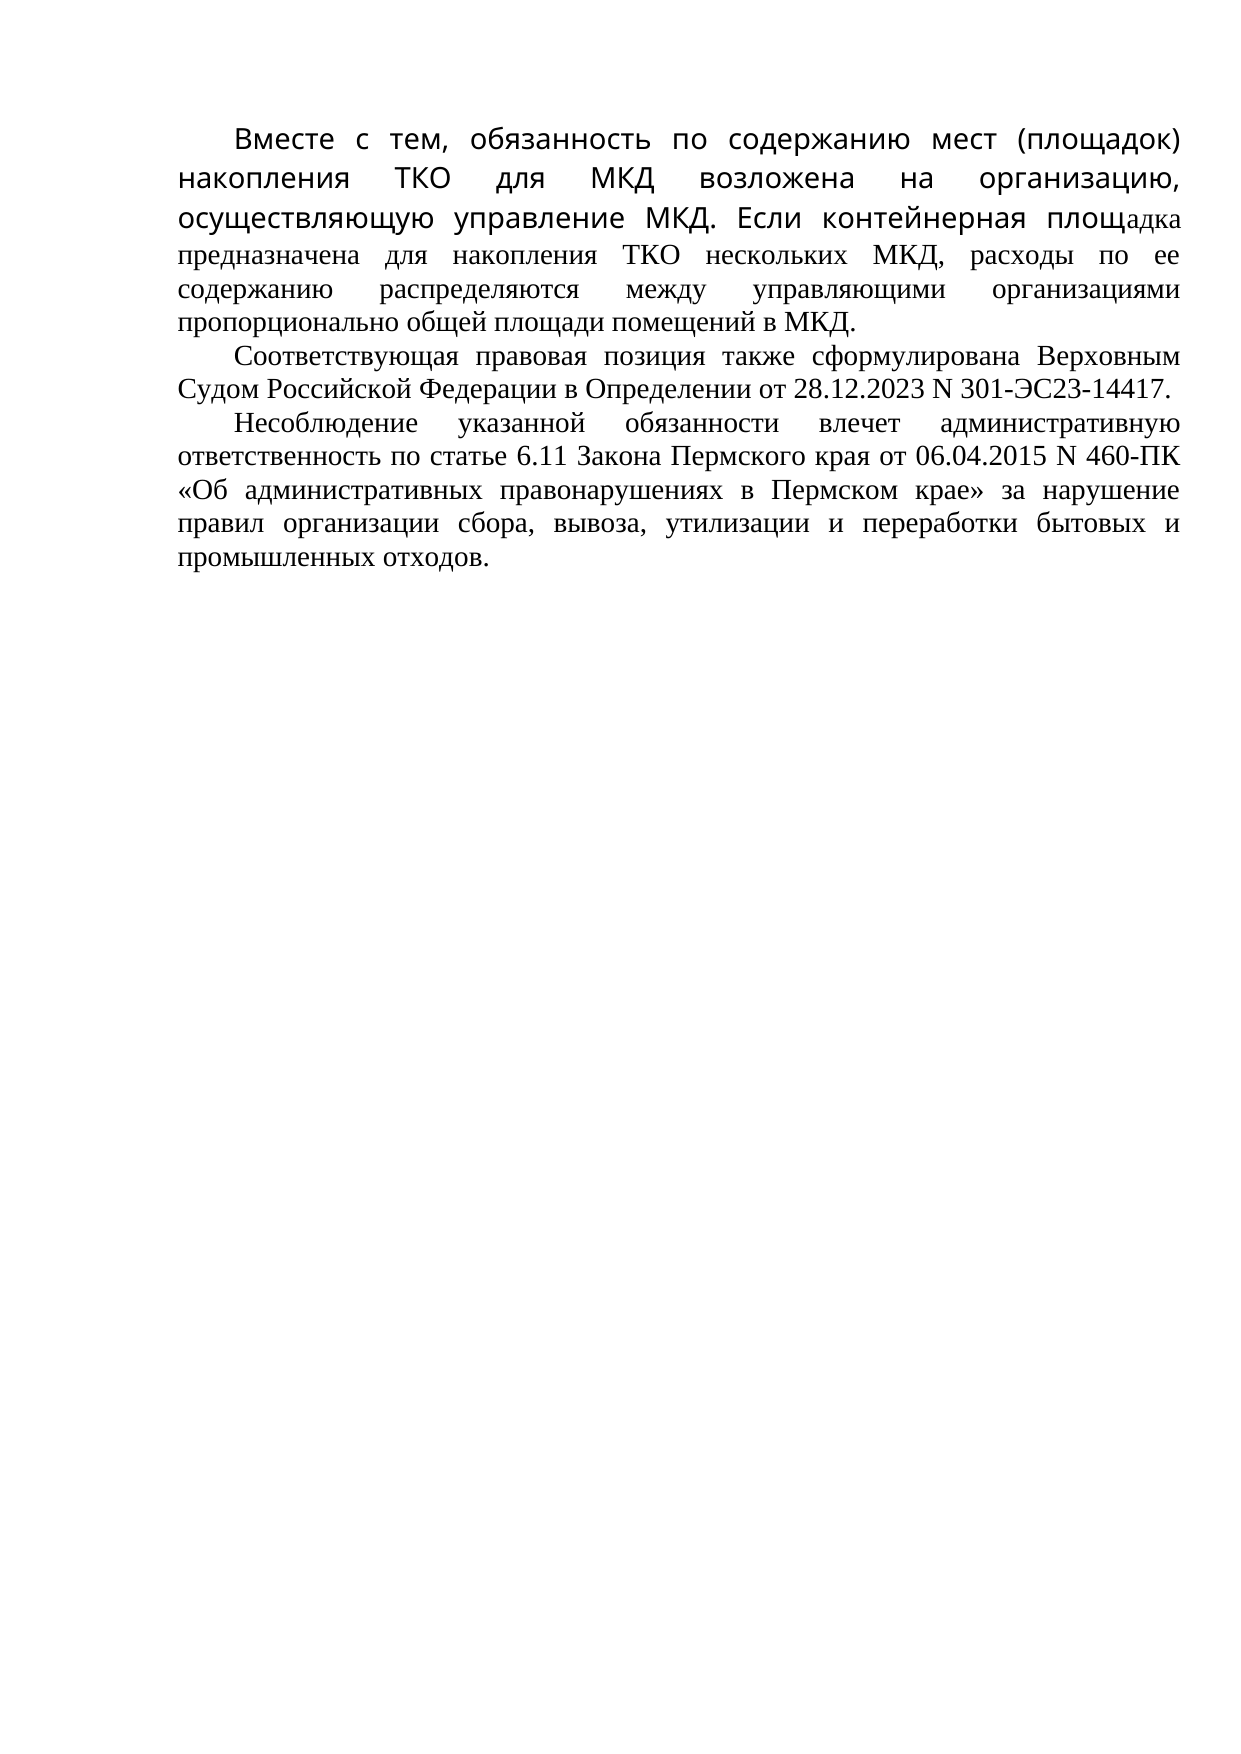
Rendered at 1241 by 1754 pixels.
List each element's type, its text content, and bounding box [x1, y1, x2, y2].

text Соответствующая правовая позиция также сформулирована Верховным Судом Российской Федерации в Определении от 28.12.2023 N 301-ЭС23-14417. [177, 338, 1181, 405]
text Несоблюдение указанной обязанности влечет административную ответственность по статье 6.11 Закона Пермского края от 06.04.2015 N 460-ПК «Об административных правонарушениях в Пермском крае» за нарушение правил организации сбора, вывоза, утилизации и переработки бытовых и промышленных отходов. [177, 405, 1181, 573]
text Вместе с тем, обязанность по содержанию мест (площадок) накопления ТКО для МКД возложена на организацию, осуществляющую управление МКД. Если контейнерная площадка предназначена для накопления ТКО нескольких МКД, расходы по ее содержанию распределяются между управляющими организациями пропорционально общей площади помещений в МКД. [177, 118, 1181, 338]
